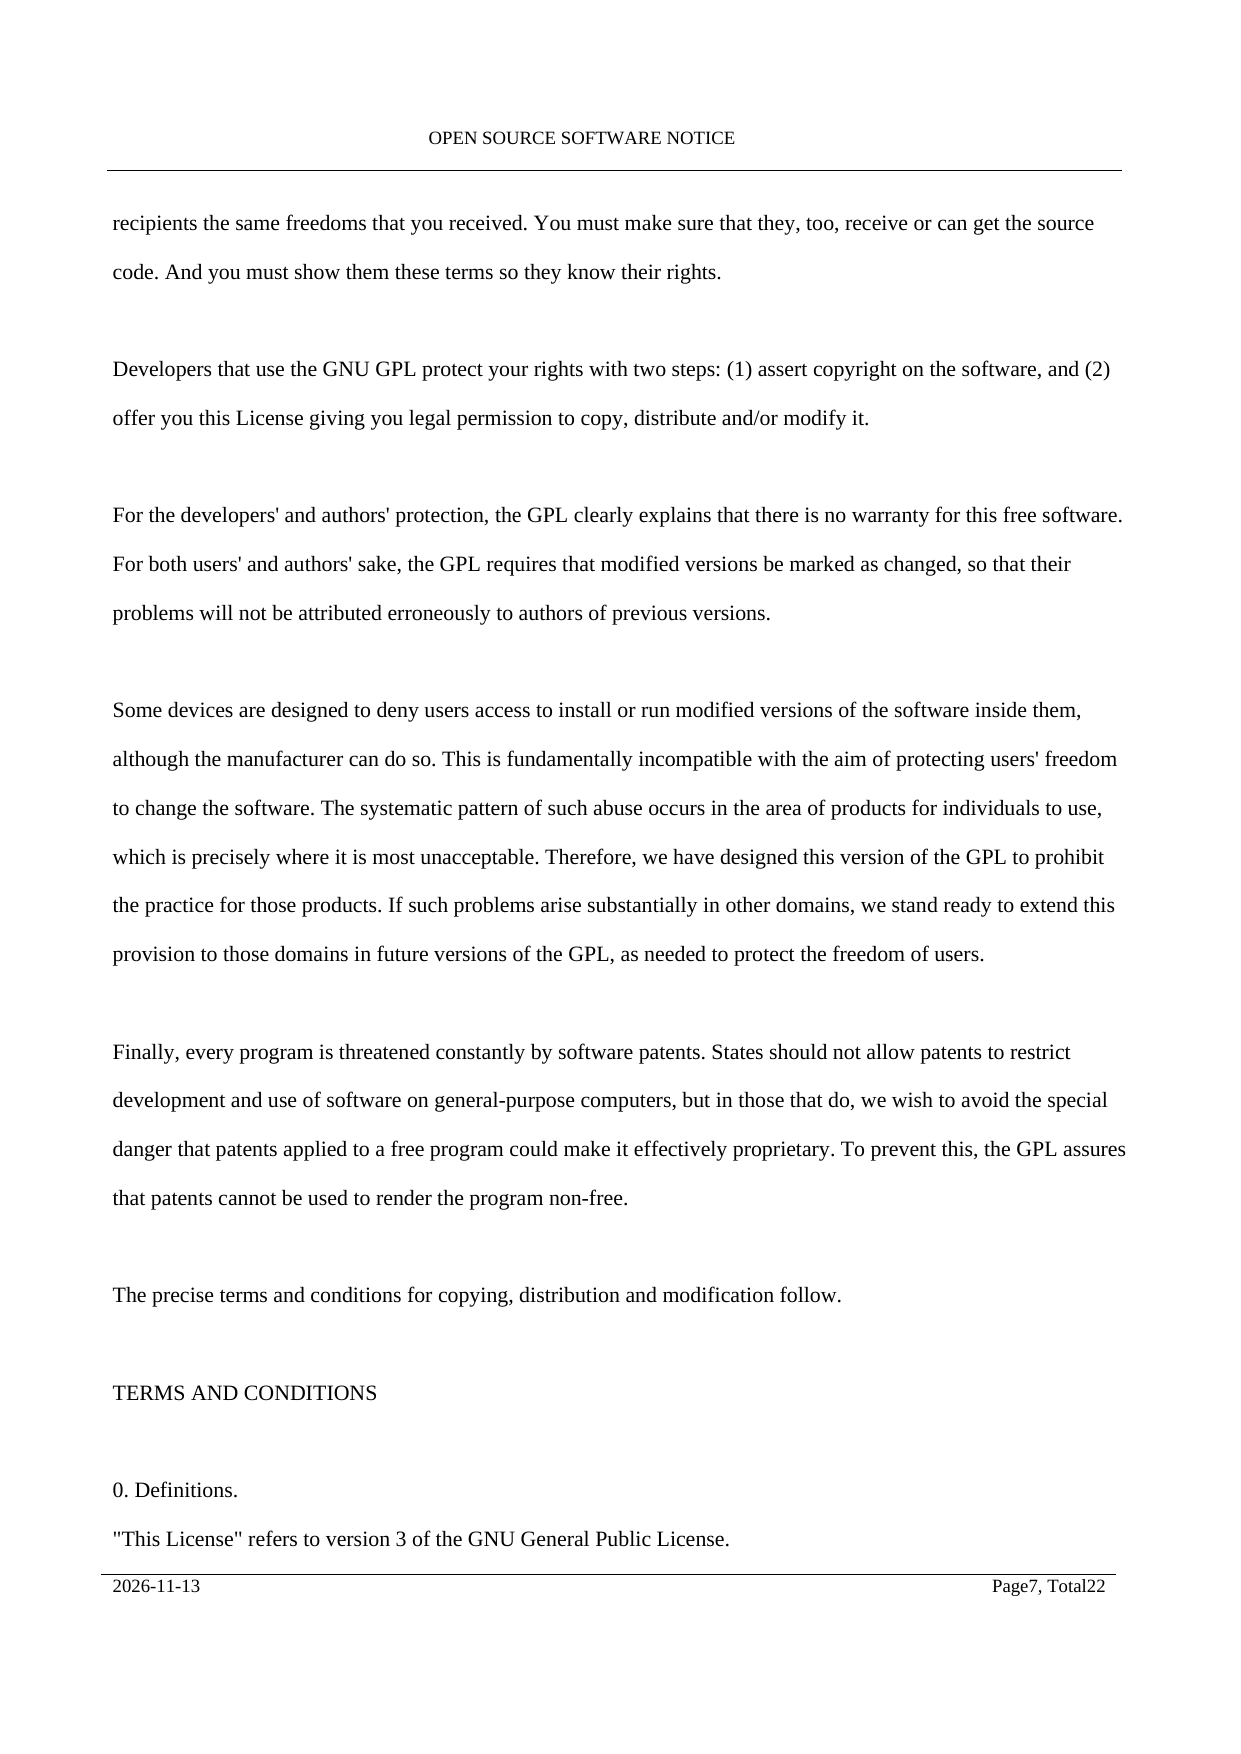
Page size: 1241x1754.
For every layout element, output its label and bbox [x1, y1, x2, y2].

text [112, 206, 1128, 1555]
